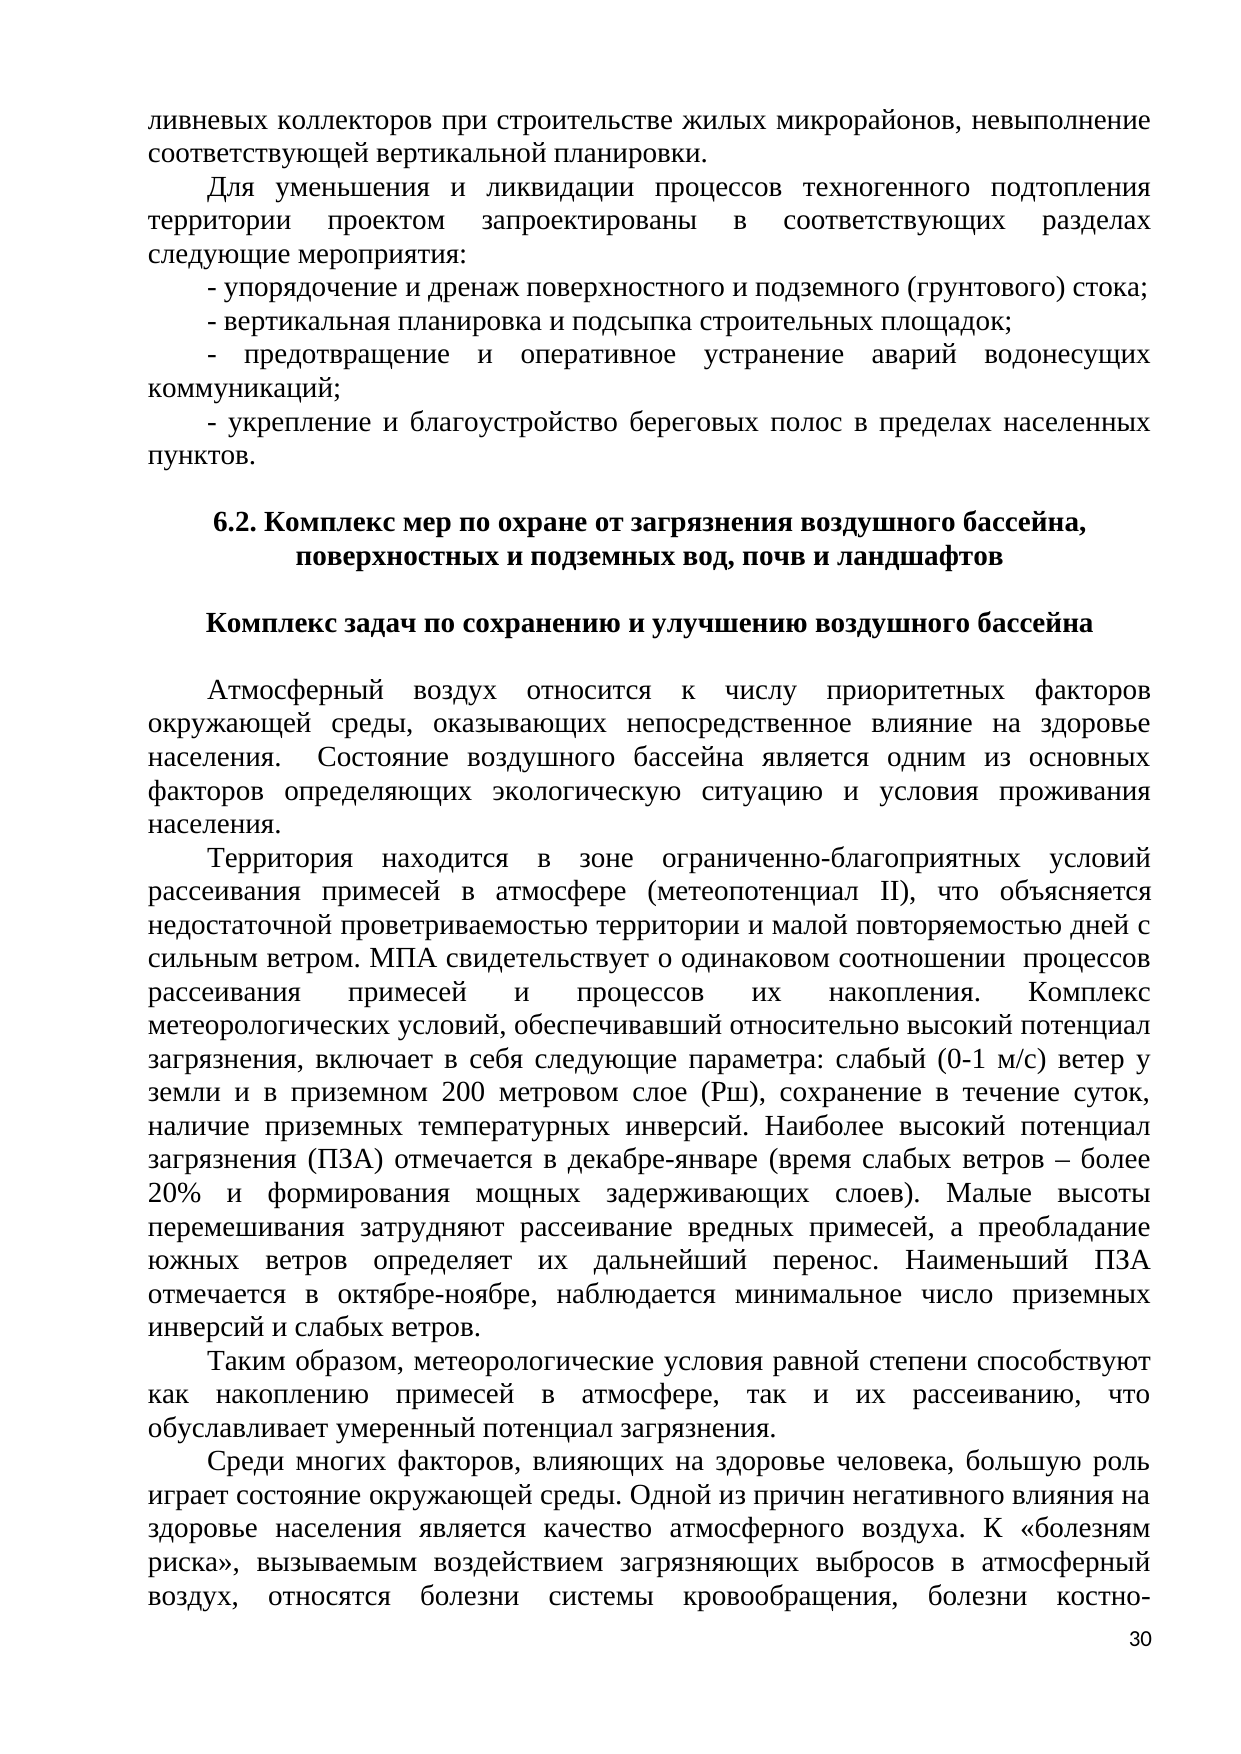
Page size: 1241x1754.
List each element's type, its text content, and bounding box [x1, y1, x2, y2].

text - вертикальная планировка и подсыпка строительных площадок; [148, 303, 1152, 337]
text - упорядочение и дренаж поверхностного и подземного (грунтового) стока; [148, 269, 1152, 303]
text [148, 1443, 1152, 1611]
text Атмосферный воздух относится к числу приоритетных факторов окружающей среды, оказывающих непосредственное влияние на здоровье населения. Состояние воздушного бассейна является одним из основных факторов определяющих экологическую ситуацию и условия проживания населения. [148, 672, 1152, 840]
text 6.2. Комплекс мер по охране от загрязнения воздушного бассейна, поверхностных и подземных вод, почв и ландшафтов [148, 504, 1152, 571]
text Комплекс задач по сохранению и улучшению воздушного бассейна [148, 605, 1152, 638]
text - предотвращение и оперативное устранение аварий водонесущих коммуникаций; [148, 337, 1152, 404]
text Для уменьшения и ликвидации процессов техногенного подтопления территории проектом запроектированы в соответствующих разделах следующие мероприятия: [148, 169, 1152, 269]
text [148, 102, 1152, 169]
text Территория находится в зоне ограниченно-благоприятных условий рассеивания примесей в атмосфере (метеопотенциал II), что объясняется недостаточной проветриваемостью территории и малой повторяемостью дней с сильным ветром. МПА свидетельствует о одинаковом соотношении процессов рассеивания примесей и процессов их накопления. Комплекс метеорологических условий, обеспечивавший относительно высокий потенциал загрязнения, включает в себя следующие параметра: слабый (0-1 м/с) ветер у земли и в приземном 200 метровом слое (Рш), сохранение в течение суток, наличие приземных температурных инверсий. Наиболее высокий потенциал загрязнения (ПЗА) отмечается в декабре-январе (время слабых ветров – более 20% и формирования мощных задерживающих слоев). Малые высоты перемешивания затрудняют рассеивание вредных примесей, а преобладание южных ветров определяет их дальнейший перенос. Наименьший ПЗА отмечается в октябре-ноябре, наблюдается минимальное число приземных инверсий и слабых ветров. [148, 840, 1152, 1343]
text Таким образом, метеорологические условия равной степени способствуют как накоплению примесей в атмосфере, так и их рассеиванию, что обуславливает умеренный потенциал загрязнения. [148, 1343, 1152, 1443]
text - укрепление и благоустройство береговых полос в пределах населенных пунктов. [148, 404, 1152, 471]
